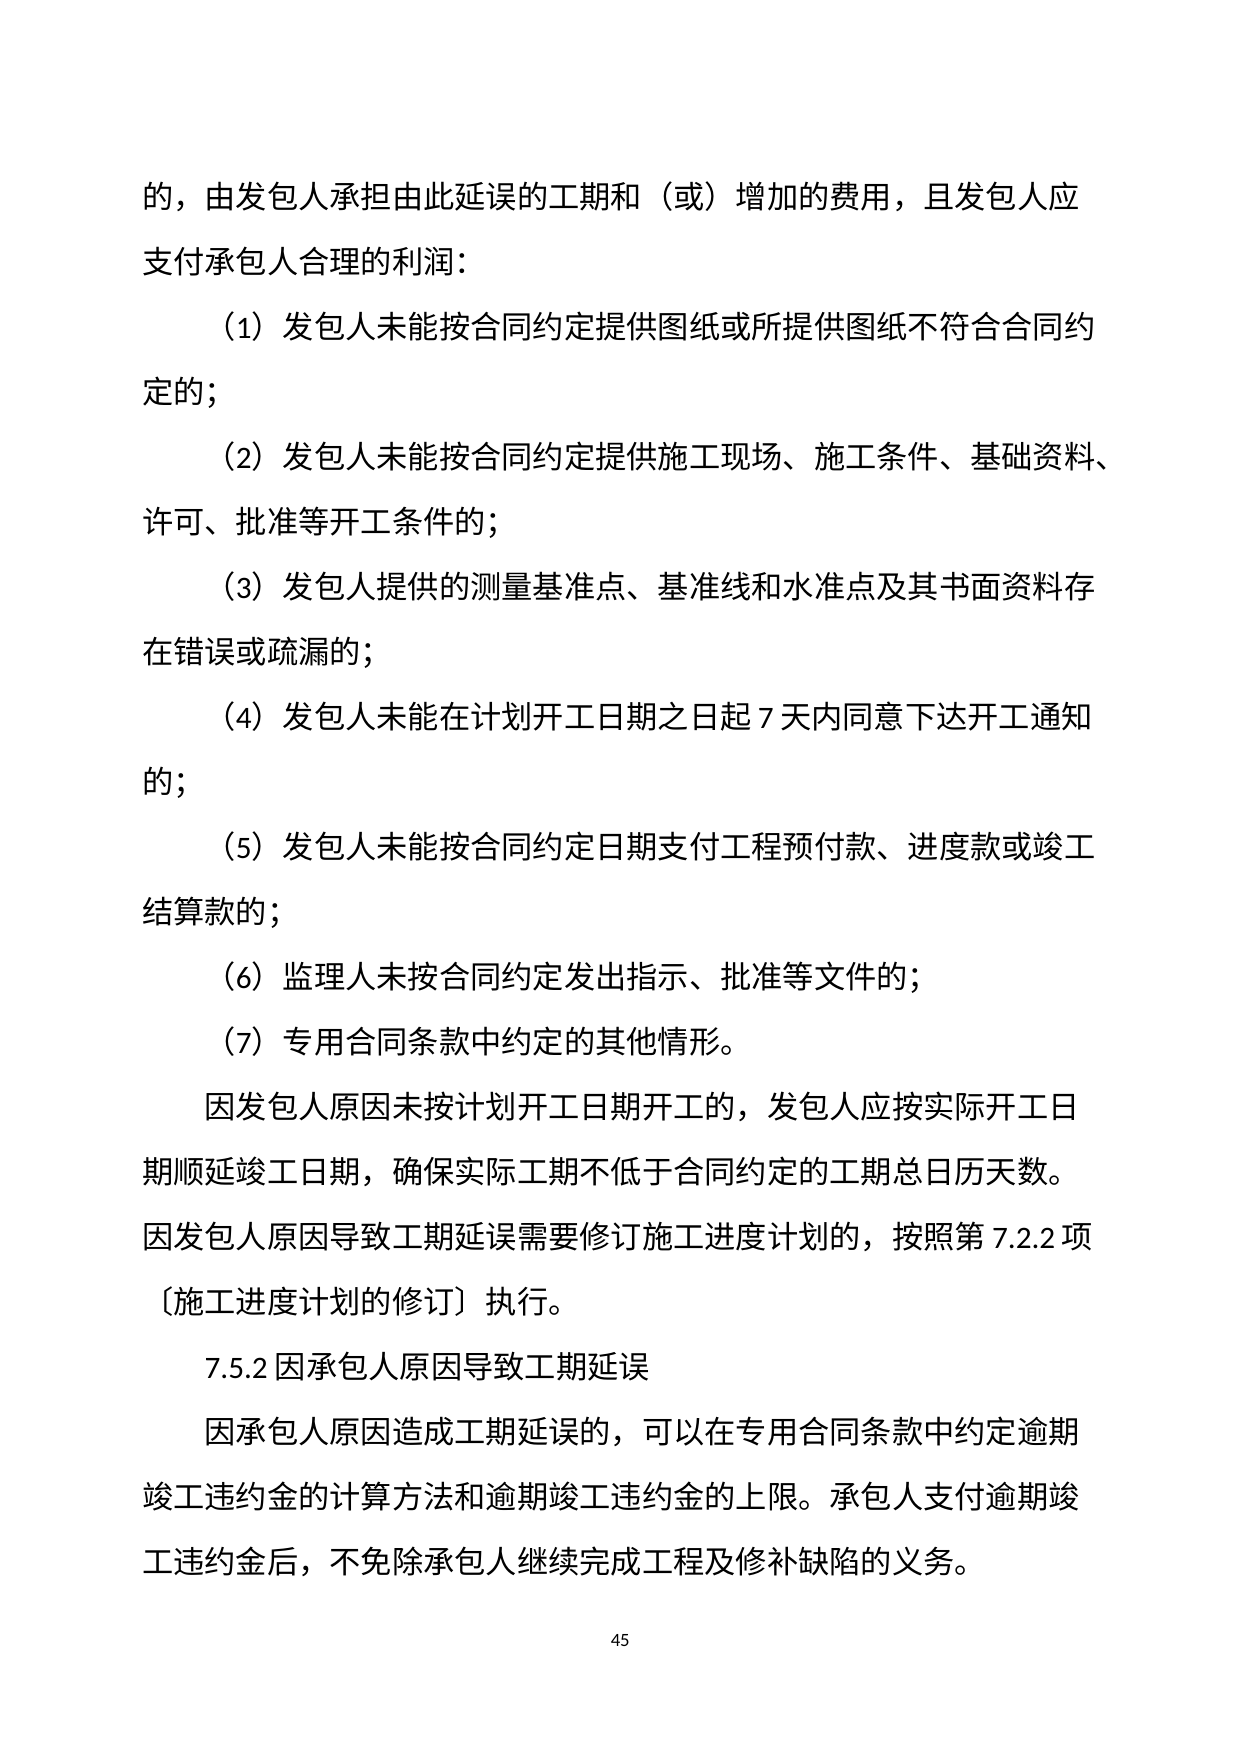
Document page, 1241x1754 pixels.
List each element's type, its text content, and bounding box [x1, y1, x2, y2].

text （7）专用合同条款中约定的其他情形。 [142, 1007, 1098, 1072]
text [142, 162, 1098, 292]
text （3）发包人提供的测量基准点、基准线和水准点及其书面资料存在错误或疏漏的； [142, 552, 1098, 682]
text 7.5.2 因承包人原因导致工期延误 [142, 1332, 1098, 1397]
text 因发包人原因未按计划开工日期开工的，发包人应按实际开工日期顺延竣工日期，确保实际工期不低于合同约定的工期总日历天数。因发包人原因导致工期延误需要修订施工进度计划的，按照第7.2.2项〔施工进度计划的修订〕执行。 [142, 1072, 1098, 1332]
text 因承包人原因造成工期延误的，可以在专用合同条款中约定逾期竣工违约金的计算方法和逾期竣工违约金的上限。承包人支付逾期竣工违约金后，不免除承包人继续完成工程及修补缺陷的义务。 [142, 1397, 1098, 1592]
text （2）发包人未能按合同约定提供施工现场、施工条件、基础资料、许可、批准等开工条件的； [142, 422, 1098, 552]
text （4）发包人未能在计划开工日期之日起7天内同意下达开工通知的； [142, 682, 1098, 812]
text （1）发包人未能按合同约定提供图纸或所提供图纸不符合合同约定的； [142, 292, 1098, 422]
text （6）监理人未按合同约定发出指示、批准等文件的； [142, 942, 1098, 1007]
text （5）发包人未能按合同约定日期支付工程预付款、进度款或竣工结算款的； [142, 812, 1098, 942]
